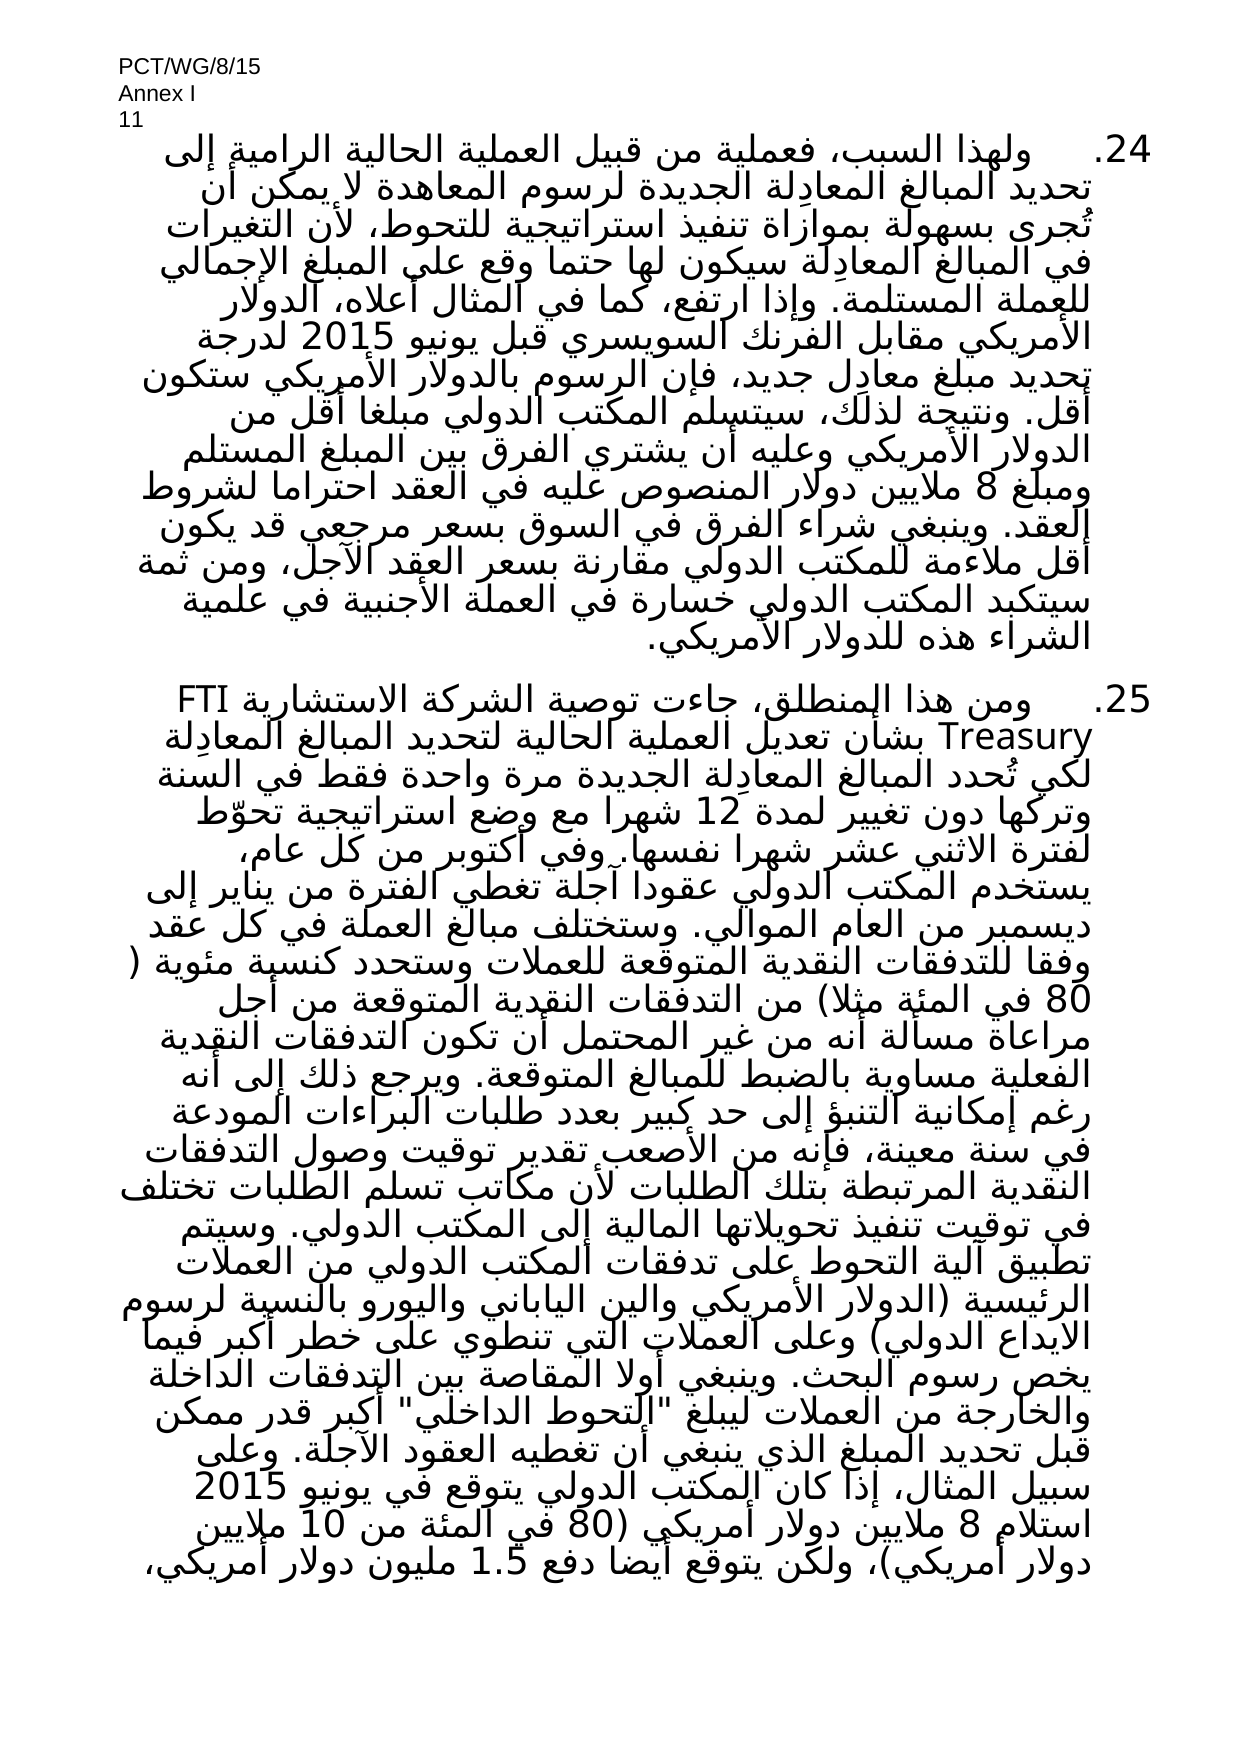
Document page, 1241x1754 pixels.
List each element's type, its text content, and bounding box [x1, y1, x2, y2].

list ولهذا السبب، فعملية من قبيل العملية الحالية الرامية إلى تحديد المبالغ المعادِلة الجديدة لرسوم المعاهدة لا يمكن أن تُجرى بسهولة بموازاة تنفيذ استراتيجية للتحوط، لأن التغيرات في المبالغ المعادِلة سيكون لها حتما وقع على المبلغ الإجمالي للعملة المستلمة. وإذا ارتفع، كما في المثال أعلاه، الدولار الأمريكي مقابل الفرنك السويسري قبل يونيو 2015 لدرجة تحديد مبلغ معادِل جديد، فإن الرسوم بالدولار الأمريكي ستكون أقل. ونتيجة لذلك، سيتسلم المكتب الدولي مبلغا أقل من الدولار الأمريكي وعليه أن يشتري الفرق بين المبلغ المستلم ومبلغ 8 ملايين دولار المنصوص عليه في العقد احتراما لشروط العقد. وينبغي شراء الفرق في السوق بسعر مرجعي قد يكون أقل ملاءمة للمكتب الدولي مقارنة بسعر العقد الآجل، ومن ثمة سيتكبد المكتب الدولي خسارة في العملة الأجنبية في علمية الشراء هذه للدولار الأمريكي. [118, 132, 1092, 657]
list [118, 682, 1092, 1582]
